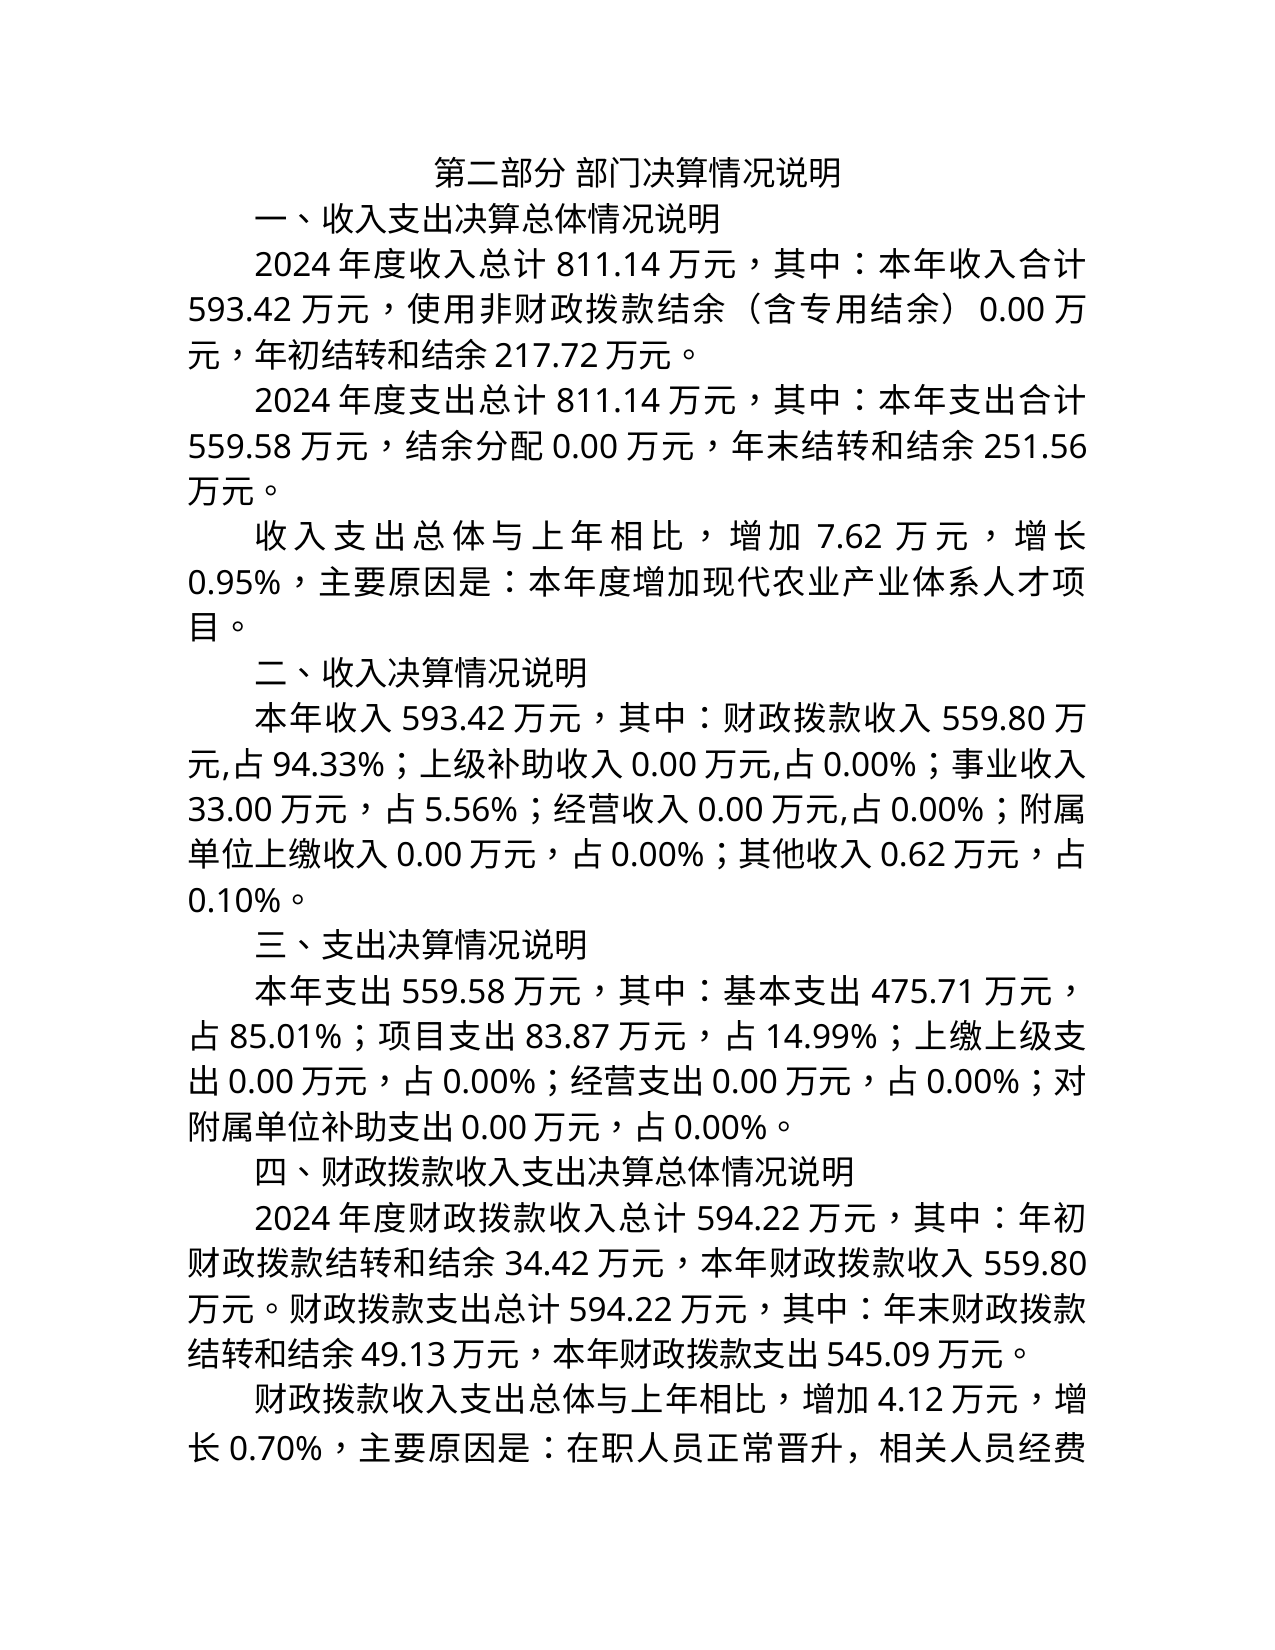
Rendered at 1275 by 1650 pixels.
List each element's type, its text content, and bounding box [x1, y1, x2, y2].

text 二、收入决算情况说明 [187, 649, 1087, 695]
text 本年收入593.42万元，其中：财政拨款收入559.80万元,占94.33%；上级补助收入0.00万元,占0.00%；事业收入33.00万元，占5.56%；经营收入0.00万元,占0.00%；附属单位上缴收入0.00万元，占0.00%；其他收入0.62万元，占0.10%。 [187, 695, 1087, 922]
text 2024年度财政拨款收入总计594.22万元，其中：年初财政拨款结转和结余34.42万元，本年财政拨款收入559.80万元。财政拨款支出总计594.22万元，其中：年末财政拨款结转和结余49.13万元，本年财政拨款支出545.09万元。 [187, 1194, 1087, 1376]
text 四、财政拨款收入支出决算总体情况说明 [187, 1149, 1087, 1194]
text 本年支出559.58万元，其中：基本支出475.71万元，占85.01%；项目支出83.87万元，占14.99%；上缴上级支出0.00万元，占0.00%；经营支出0.00万元，占0.00%；对附属单位补助支出0.00万元，占0.00%。 [187, 967, 1087, 1149]
text 一、收入支出决算总体情况说明 [187, 195, 1087, 241]
text 2024年度支出总计811.14万元，其中：本年支出合计559.58万元，结余分配0.00万元，年末结转和结余251.56万元。 [187, 377, 1087, 513]
text 2024年度收入总计811.14万元，其中：本年收入合计593.42万元，使用非财政拨款结余（含专用结余）0.00万元，年初结转和结余217.72万元。 [187, 241, 1087, 377]
text 收入支出总体与上年相比，增加7.62万元，增长0.95%，主要原因是：本年度增加现代农业产业体系人才项目。 [187, 513, 1087, 649]
text 三、支出决算情况说明 [187, 922, 1087, 967]
text 第二部分 部门决算情况说明 [187, 150, 1087, 195]
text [187, 1376, 1087, 1470]
